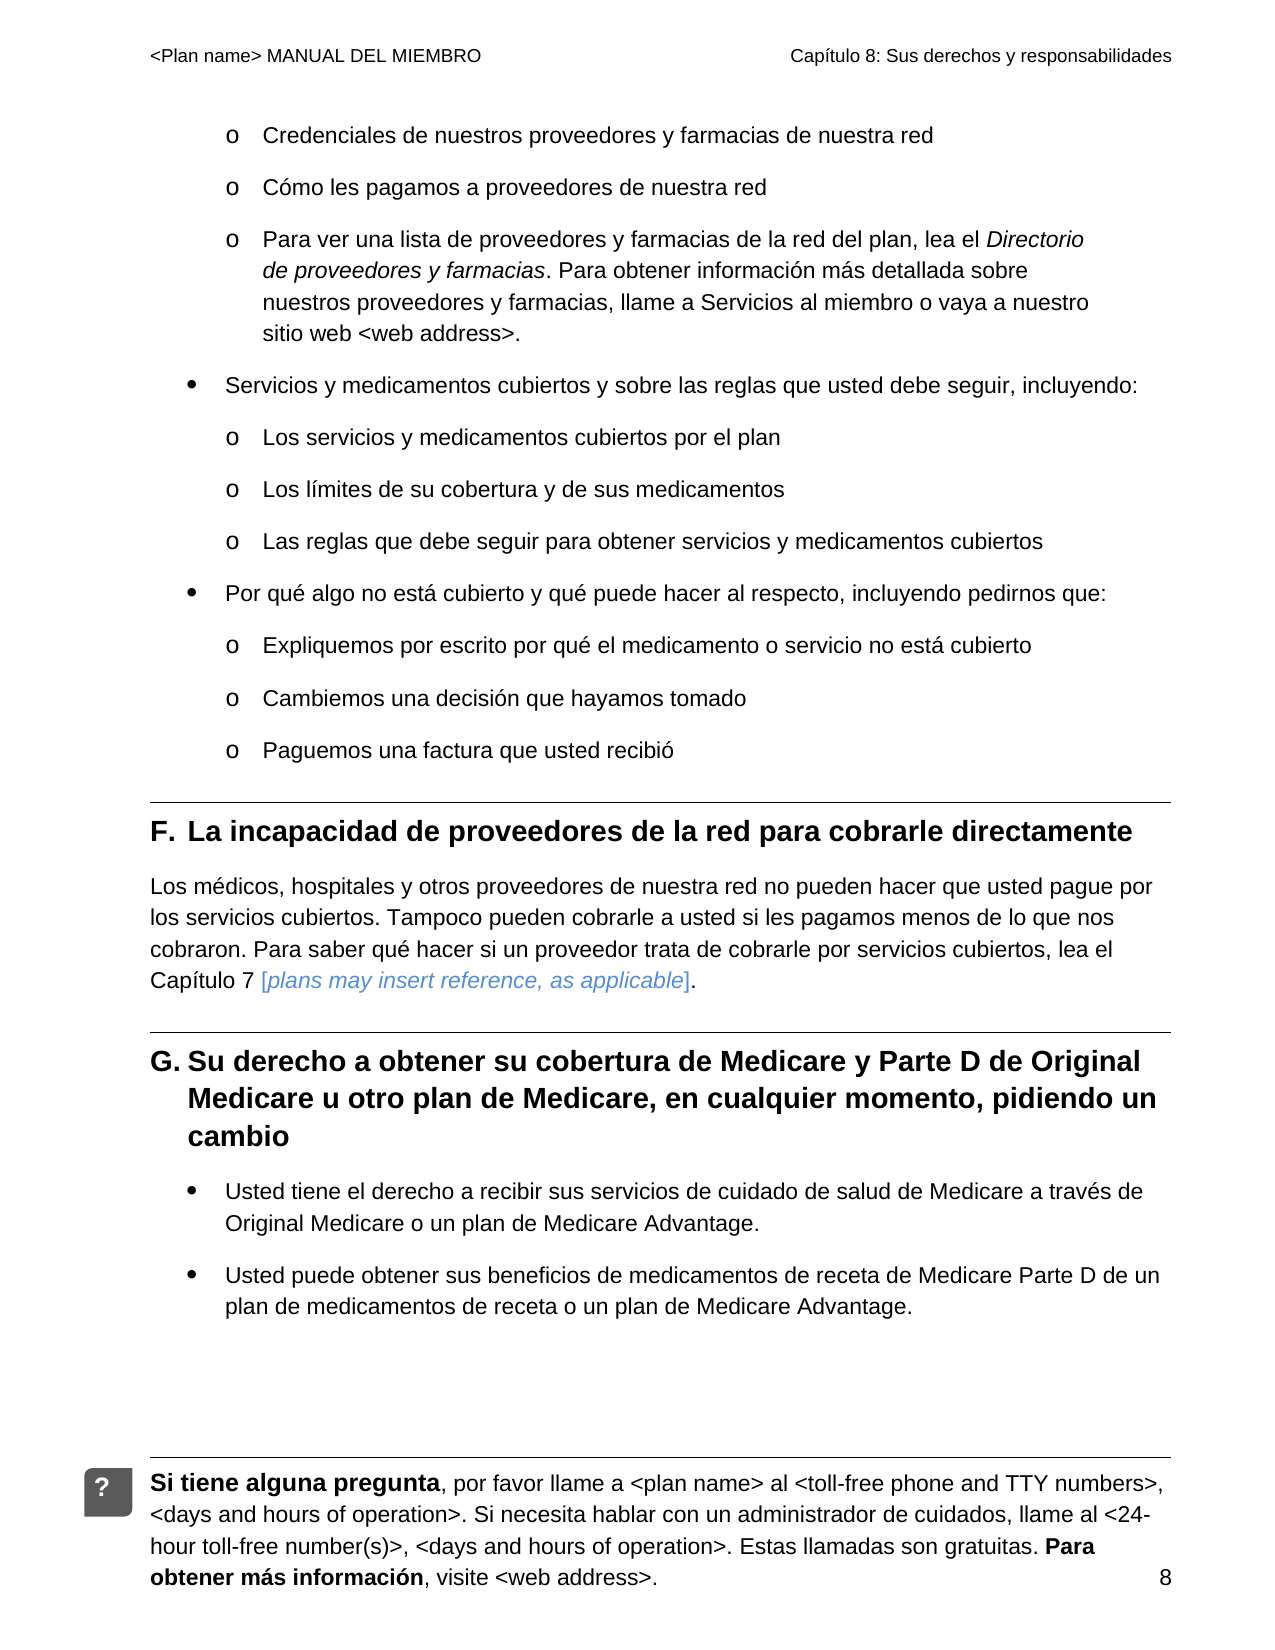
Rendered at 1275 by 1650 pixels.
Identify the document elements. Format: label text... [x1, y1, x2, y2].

text Los médicos, hospitales y otros proveedores de nuestra red no pueden hacer que usted pague por los servicios cubiertos. Tampoco pueden cobrarle a usted si les pagamos menos de lo que nos cobraron. Para saber qué hacer si un proveedor trata de cobrarle por servicios cubiertos, lea el Capítulo 7 [plans may insert reference, as applicable]. [150, 869, 1171, 994]
subtitle G. Su derecho a obtener su cobertura de Medicare y Parte D de Original Medicare u otro plan de Medicare, en cualquier momento, pidiendo un cambio [150, 1033, 1171, 1154]
text Para ver una lista de proveedores y farmacias de la red del plan, lea el Directorio de proveedores y farmacias. Para obtener información más detallada sobre nuestros proveedores y farmacias, llame a Servicios al miembro o vaya a nuestro sitio web <web address>. [225, 223, 1096, 348]
text Cómo les pagamos a proveedores de nuestra red [225, 171, 1096, 202]
text Credenciales de nuestros proveedores y farmacias de nuestra red [225, 118, 1096, 150]
text Servicios y medicamentos cubiertos y sobre las reglas que usted debe seguir, incluyendo: [187, 368, 1171, 400]
text Las reglas que debe seguir para obtener servicios y medicamentos cubiertos [225, 525, 1096, 556]
text Usted puede obtener sus beneficios de medicamentos de receta de Medicare Parte D de un plan de medicamentos de receta o un plan de Medicare Advantage. [187, 1258, 1171, 1321]
text Usted tiene el derecho a recibir sus servicios de cuidado de salud de Medicare a través de Original Medicare o un plan de Medicare Advantage. [187, 1175, 1171, 1237]
text Los servicios y medicamentos cubiertos por el plan [225, 421, 1096, 452]
text Expliquemos por escrito por qué el medicamento o servicio no está cubierto [225, 629, 1096, 660]
text Cambiemos una decisión que hayamos tomado [225, 681, 1096, 712]
text Paguemos una factura que usted recibió [225, 733, 1096, 764]
subtitle F. La incapacidad de proveedores de la red para cobrarle directamente [150, 803, 1171, 849]
text Los límites de su cobertura y de sus medicamentos [225, 473, 1096, 504]
text Por qué algo no está cubierto y qué puede hacer al respecto, incluyendo pedirnos que: [187, 577, 1171, 608]
